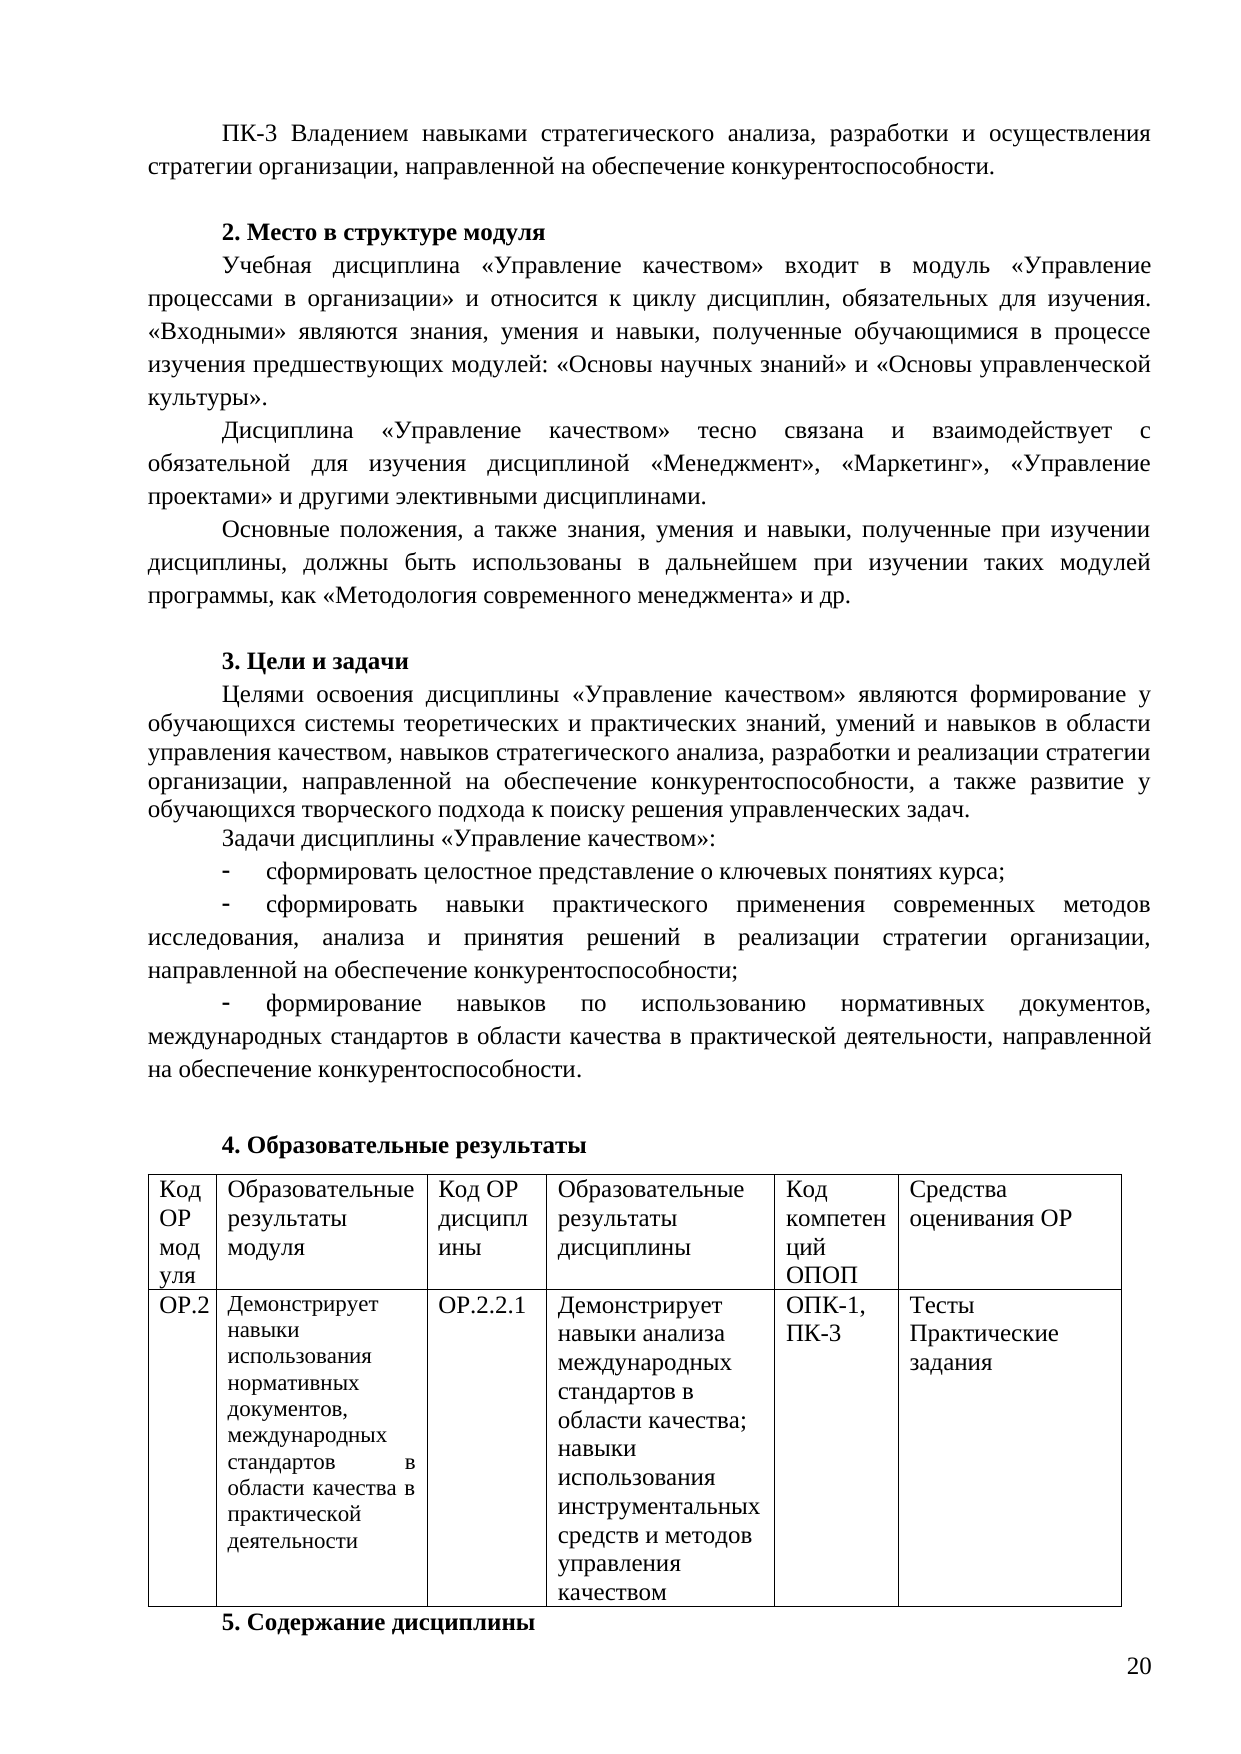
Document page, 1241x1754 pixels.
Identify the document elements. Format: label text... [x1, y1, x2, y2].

table_cell ОПК-1, ПК-3 [775, 1290, 898, 1606]
text Целями освоения дисциплины «Управление качеством» являются формирование у обучающихся системы теоретических и практических знаний, умений и навыков в области управления качеством, навыков стратегического анализа, разработки и реализации стратегии организации, направленной на обеспечение конкурентоспособности, а также развитие у обучающихся творческого подхода к поиску решения управленческих задач. [148, 679, 1152, 823]
text 4. Образовательные результаты [148, 1131, 1152, 1159]
text Основные положения, а также знания, умения и навыки, полученные при изучении дисциплины, должны быть использованы в дальнейшем при изучении таких модулей программы, как «Методология современного менеджмента» и др. [148, 514, 1152, 609]
text 2. Место в структуре модуля [148, 217, 1152, 246]
table_cell ОР.2.2.1 [428, 1290, 546, 1606]
table_header Образовательные результаты модуля [217, 1175, 427, 1289]
table_cell Тесты Практические задания [899, 1290, 1121, 1606]
table_cell Демонстрирует навыки анализа международных стандартов в области качества; навыки использования инструментальных средств и методов управления качеством [547, 1290, 774, 1606]
table_header Код ОР модуля [149, 1175, 216, 1289]
list сформировать целостное представление о ключевых понятиях курса; [148, 856, 1152, 885]
table_cell Демонстрирует навыки использования нормативных документов, международных стандартов в области качества в практической деятельности [217, 1290, 427, 1606]
text 3. Цели и задачи [148, 646, 1152, 675]
table_header Код компетенций ОПОП [775, 1175, 898, 1289]
text 5. Содержание дисциплины [148, 1607, 1152, 1636]
list формирование навыков по использованию нормативных документов, международных стандартов в области качества в практической деятельности, направленной на обеспечение конкурентоспособности. [148, 988, 1152, 1083]
text Дисциплина «Управление качеством» тесно связана и взаимодействует с обязательной для изучения дисциплиной «Менеджмент», «Маркетинг», «Управление проектами» и другими элективными дисциплинами. [148, 415, 1152, 510]
list Задачи дисциплины «Управление качеством»: [148, 823, 1152, 852]
table_header Код ОР дисциплины [428, 1175, 546, 1289]
table_header Образовательные результаты дисциплины [547, 1175, 774, 1289]
list сформировать навыки практического применения современных методов исследования, анализа и принятия решений в реализации стратегии организации, направленной на обеспечение конкурентоспособности; [148, 889, 1152, 984]
table_cell ОР.2 [149, 1290, 216, 1606]
text ПК-3 Владением навыками стратегического анализа, разработки и осуществления стратегии организации, направленной на обеспечение конкурентоспособности. [148, 118, 1152, 180]
text Учебная дисциплина «Управление качеством» входит в модуль «Управление процессами в организации» и относится к циклу дисциплин, обязательных для изучения. «Входными» являются знания, умения и навыки, полученные обучающимися в процессе изучения предшествующих модулей: «Основы научных знаний» и «Основы управленческой культуры». [148, 250, 1152, 411]
table_header Средства оценивания ОР [899, 1175, 1121, 1289]
